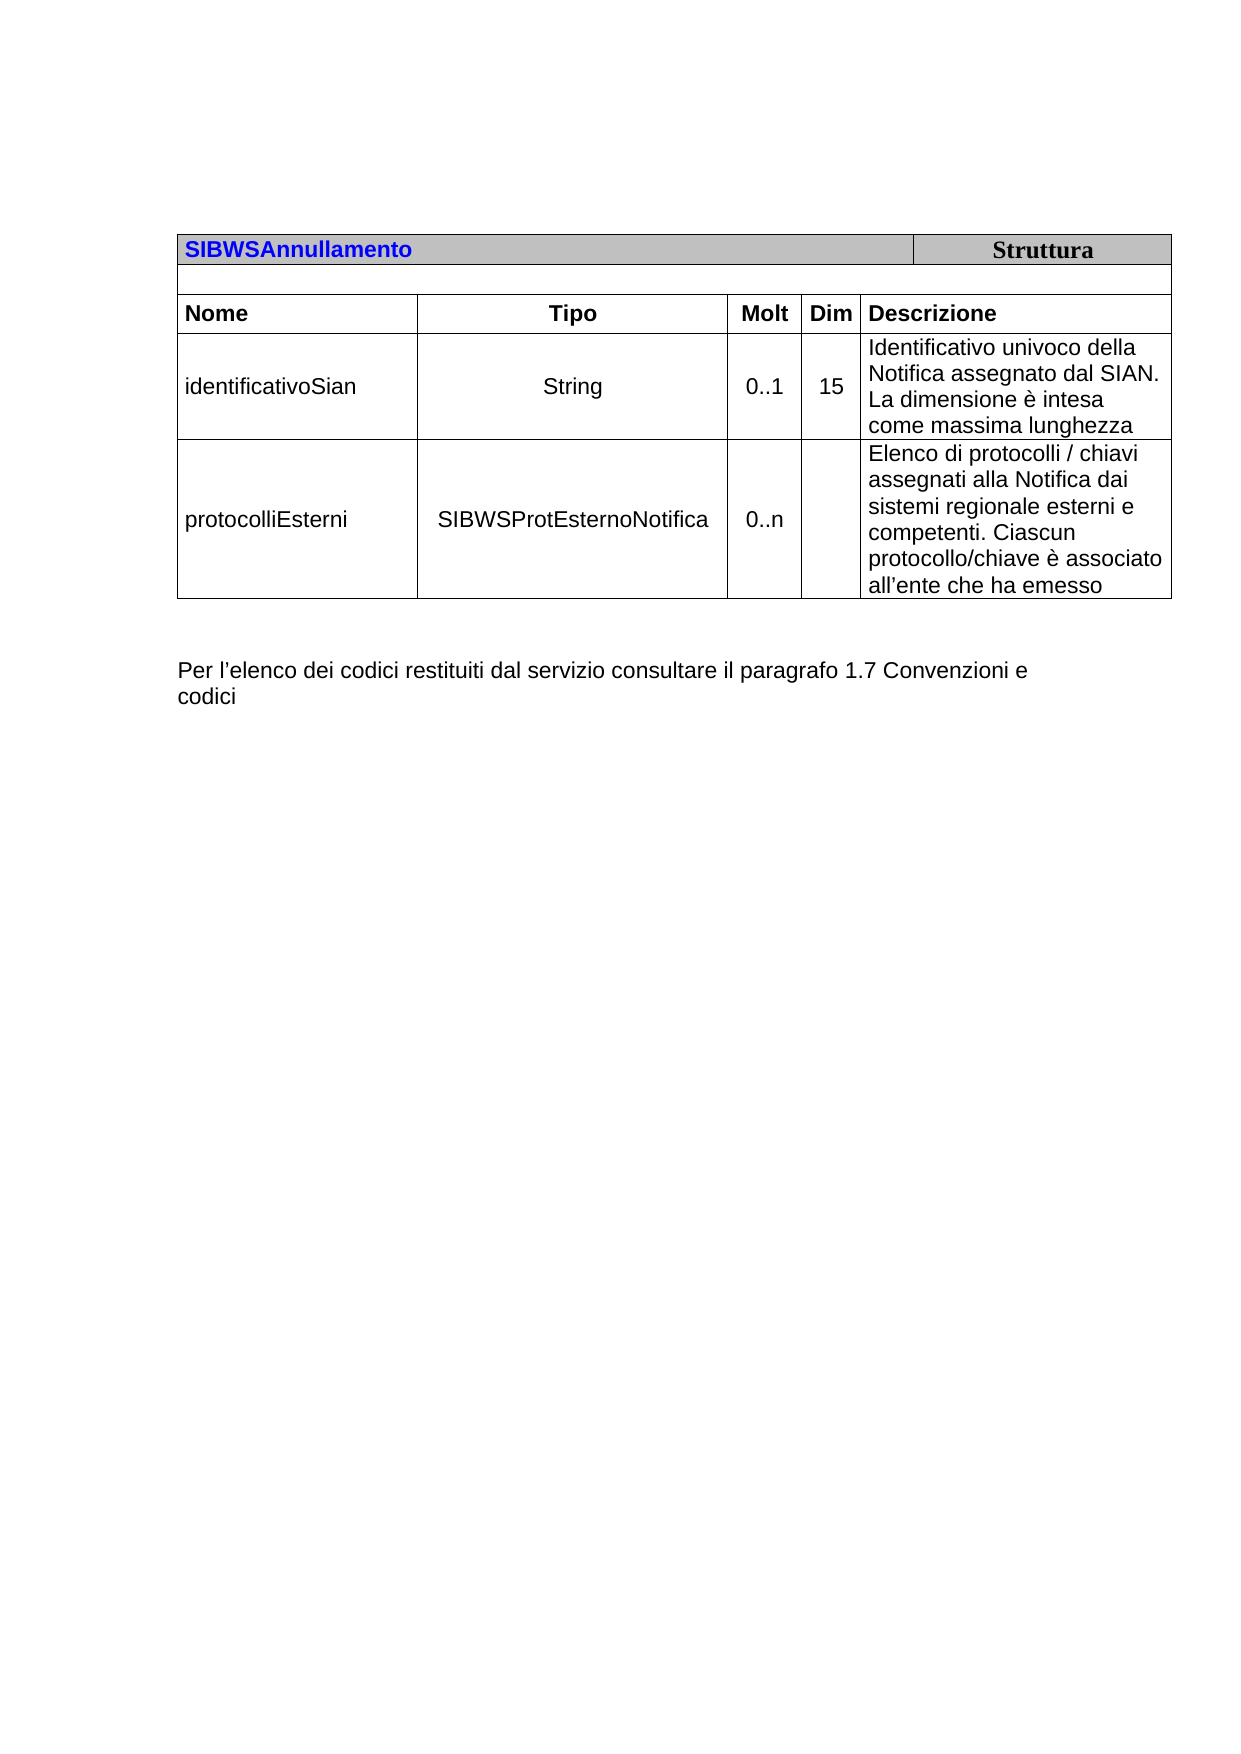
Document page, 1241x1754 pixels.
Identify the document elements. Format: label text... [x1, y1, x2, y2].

text Per l’elenco dei codici restituiti dal servizio consultare il paragrafo 1.7 Convenzioni e codici [177, 657, 1081, 709]
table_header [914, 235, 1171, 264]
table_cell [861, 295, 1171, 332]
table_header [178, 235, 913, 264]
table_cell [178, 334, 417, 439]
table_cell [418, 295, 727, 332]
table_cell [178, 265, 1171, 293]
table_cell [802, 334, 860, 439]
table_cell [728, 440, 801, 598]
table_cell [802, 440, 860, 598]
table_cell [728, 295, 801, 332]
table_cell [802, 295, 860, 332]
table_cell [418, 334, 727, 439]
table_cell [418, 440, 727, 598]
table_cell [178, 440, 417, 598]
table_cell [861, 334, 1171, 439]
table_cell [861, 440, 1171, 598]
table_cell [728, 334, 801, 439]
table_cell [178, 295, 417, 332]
